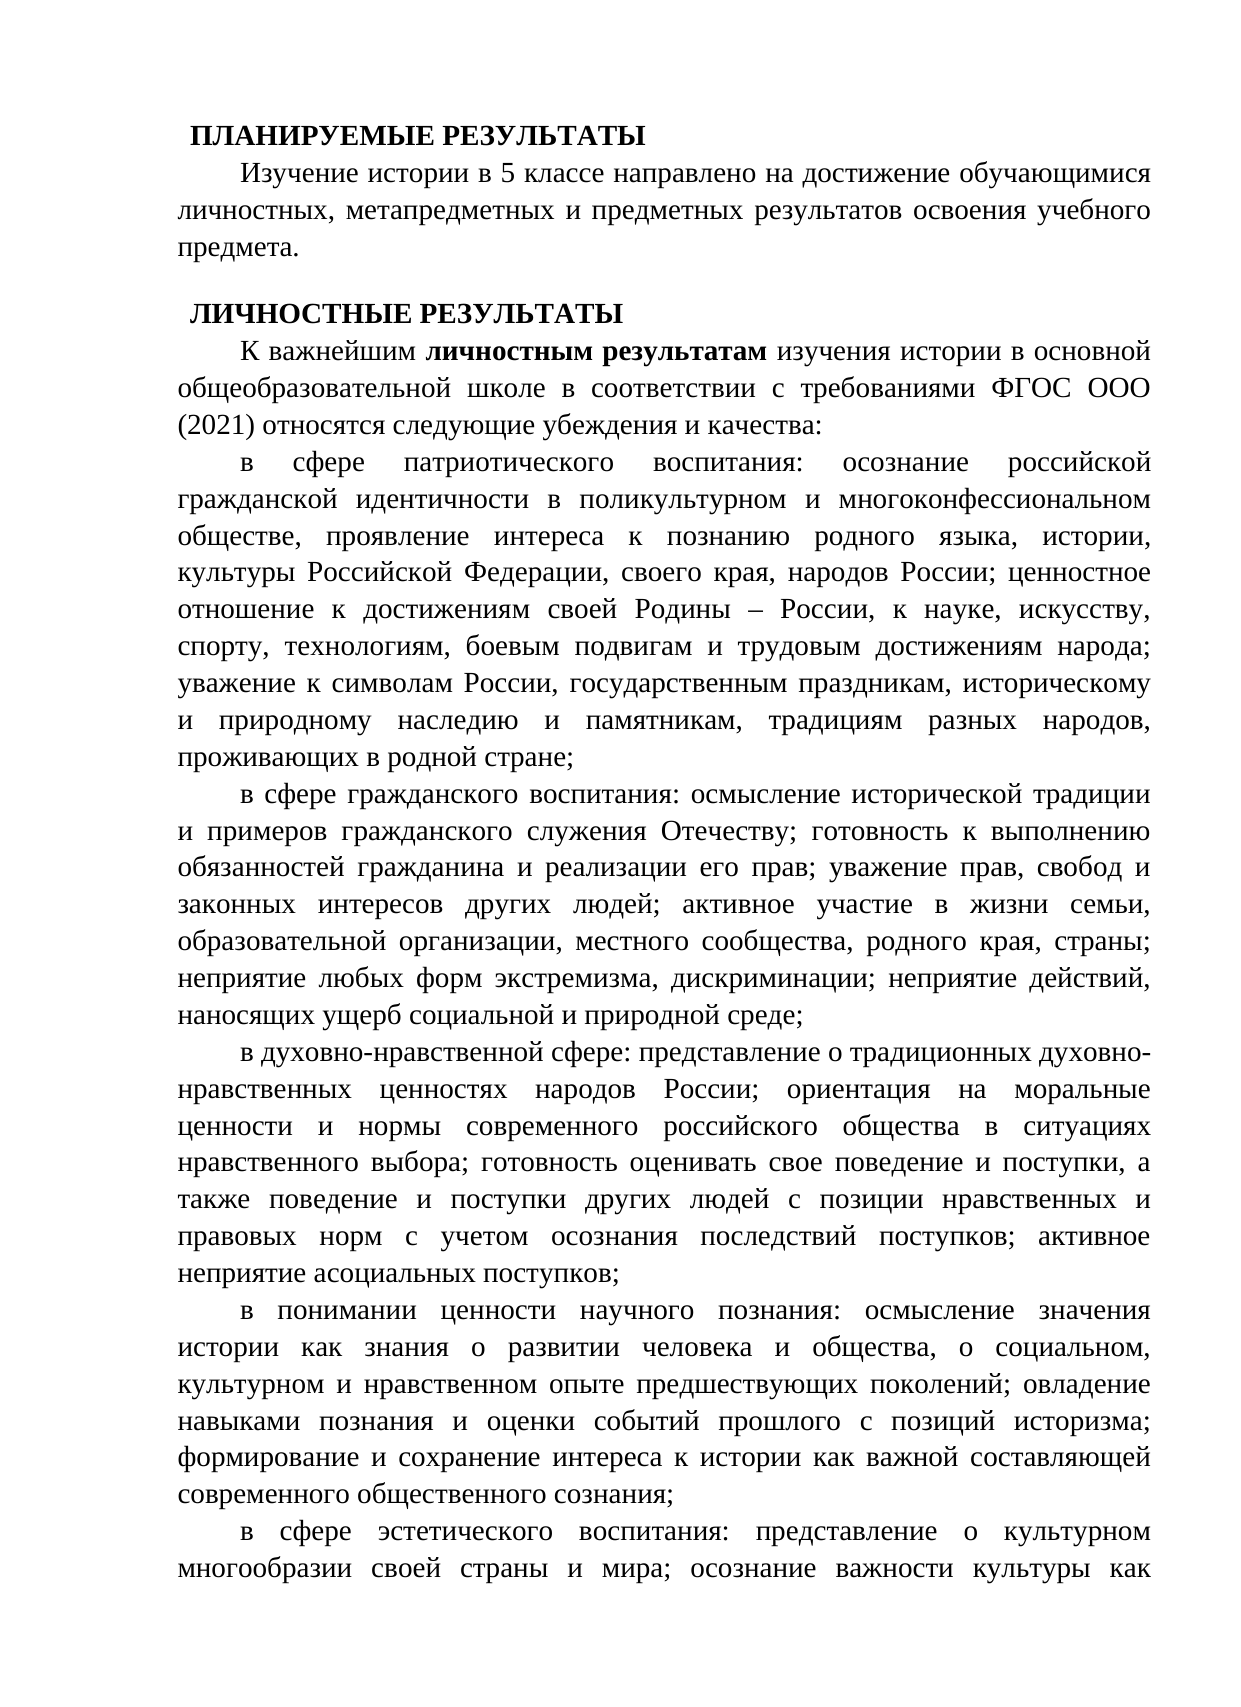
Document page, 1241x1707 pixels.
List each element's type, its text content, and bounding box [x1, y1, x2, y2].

text в духовно-нравственной сфере: представление о традиционных духовно-нравственных ценностях народов России; ориентация на моральные ценности и нормы современного российского общества в ситуациях нравственного выбора; готовность оценивать свое поведение и поступки, а также поведение и поступки других людей с позиции нравственных и правовых норм с учетом осознания последствий поступков; активное неприятие асоциальных поступков; [177, 1034, 1152, 1289]
text в понимании ценности научного познания: осмысление значения истории как знания о развитии человека и общества, о социальном, культурном и нравственном опыте предшествующих поколений; овладение навыками познания и оценки событий прошлого с позиций историзма; формирование и сохранение интереса к истории как важной составляющей современного общественного сознания; [177, 1292, 1152, 1510]
text в сфере гражданского воспитания: осмысление исторической традиции и примеров гражданского служения Отечеству; готовность к выполнению обязанностей гражданина и реализации его прав; уважение прав, свобод и законных интересов других людей; активное участие в жизни семьи, образовательной организации, местного сообщества, родного края, страны; неприятие любых форм экстремизма, дискриминации; неприятие действий, наносящих ущерб социальной и природной среде; [177, 776, 1152, 1031]
text К важнейшим личностным результатам изучения истории в основной общеобразовательной школе в соответствии с требованиями ФГОС ООО (2021) относятся следующие убеждения и качества: [177, 333, 1152, 441]
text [177, 1513, 1152, 1584]
text ЛИЧНОСТНЫЕ РЕЗУЛЬТАТЫ [190, 296, 1152, 330]
text Изучение истории в 5 классе направлено на достижение обучающимися личностных, метапредметных и предметных результатов освоения учебного предмета. [177, 155, 1152, 262]
text в сфере патриотического воспитания: осознание российской гражданской идентичности в поликультурном и многоконфессиональном обществе, проявление интереса к познанию родного языка, истории, культуры Российской Федерации, своего края, народов России; ценностное отношение к достижениям своей Родины – России, к науке, искусству, спорту, технологиям, боевым подвигам и трудовым достижениям народа; уважение к символам России, государственным праздникам, историческому и природному наследию и памятникам, традициям разных народов, проживающих в родной стране; [177, 444, 1152, 772]
text ПЛАНИРУЕМЫЕ РЕЗУЛЬТАТЫ [190, 118, 1152, 152]
